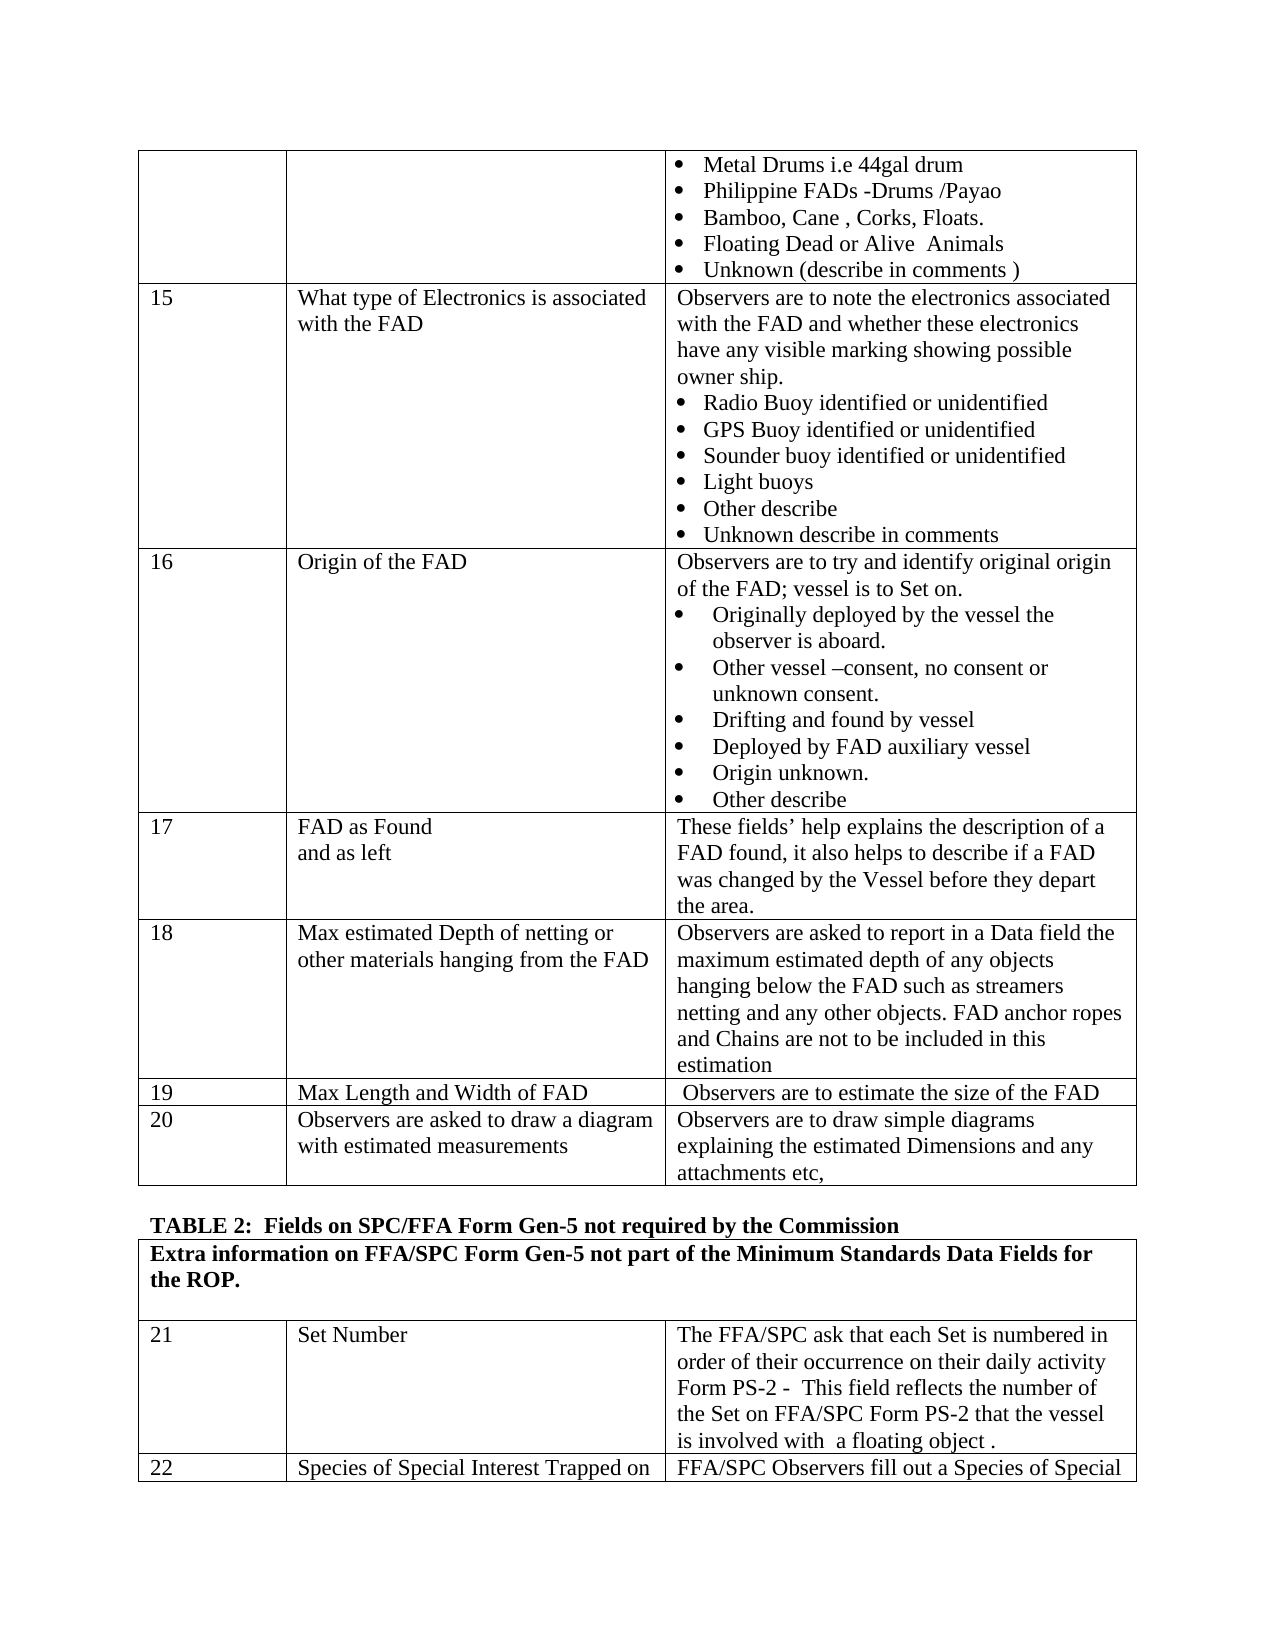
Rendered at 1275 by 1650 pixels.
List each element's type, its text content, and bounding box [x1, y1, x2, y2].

table_cell Observers are to draw simple diagrams explaining the estimated Dimensions and any attachments etc, [666, 1106, 1136, 1185]
table_cell What type of Electronics is associated with the FAD [287, 284, 665, 547]
table_cell FAD as Found and as left [287, 813, 665, 918]
table_cell Set Number [287, 1321, 665, 1453]
table_cell 14 [139, 151, 286, 283]
table_cell Observers are to estimate the size of the FAD [666, 1079, 1136, 1105]
table_cell Observers are asked to draw a diagram with estimated measurements [287, 1106, 665, 1185]
table_cell Origin of the FAD [287, 549, 665, 812]
table_cell 17 [139, 813, 286, 918]
table_cell 22 [139, 1454, 286, 1481]
table_cell These fields’ help explains the description of a FAD found, it also helps to describe if a FAD was changed by the Vessel before they depart the area. [666, 813, 1136, 918]
table_cell Observers are to note the electronics associated with the FAD and whether these electronics have any visible marking showing possible owner ship. Radio Buoy identified or unidentified GPS Buoy identified or unidentified Sounder buoy identified or unidentified Light buoys Other describe Unknown describe in comments [666, 284, 1136, 547]
table_cell 20 [139, 1106, 286, 1185]
table_cell 18 [139, 920, 286, 1078]
table_cell Observers are asked to report in a Data field the maximum estimated depth of any objects hanging below the FAD such as streamers netting and any other objects. FAD anchor ropes and Chains are not to be included in this estimation [666, 920, 1136, 1078]
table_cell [287, 151, 665, 283]
table_cell 16 [139, 549, 286, 812]
table_cell 21 [139, 1321, 286, 1453]
table_cell Observers are to try and identify original origin of the FAD; vessel is to Set on. Originally deployed by the vessel the observer is aboard. Other vessel –consent, no consent or unknown consent. Drifting and found by vessel Deployed by FAD auxiliary vessel Origin unknown. Other describe [666, 549, 1136, 812]
table_cell The FFA/SPC ask that each Set is numbered in order of their occurrence on their daily activity Form PS-2 - This field reflects the number of the Set on FFA/SPC Form PS-2 that the vessel is involved with a floating object . [666, 1321, 1136, 1453]
text TABLE 2: Fields on SPC/FFA Form Gen-5 not required by the Commission [150, 1212, 1125, 1239]
table_cell Max estimated Depth of netting or other materials hanging from the FAD [287, 920, 665, 1078]
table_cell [666, 151, 1136, 283]
table_cell Max Length and Width of FAD [287, 1079, 665, 1105]
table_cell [287, 1454, 665, 1481]
table_header Extra information on FFA/SPC Form Gen-5 not part of the Minimum Standards Data Fields for the ROP. [139, 1240, 1136, 1320]
table_cell 15 [139, 284, 286, 547]
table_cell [666, 1454, 1136, 1481]
table_cell 19 [139, 1079, 286, 1105]
